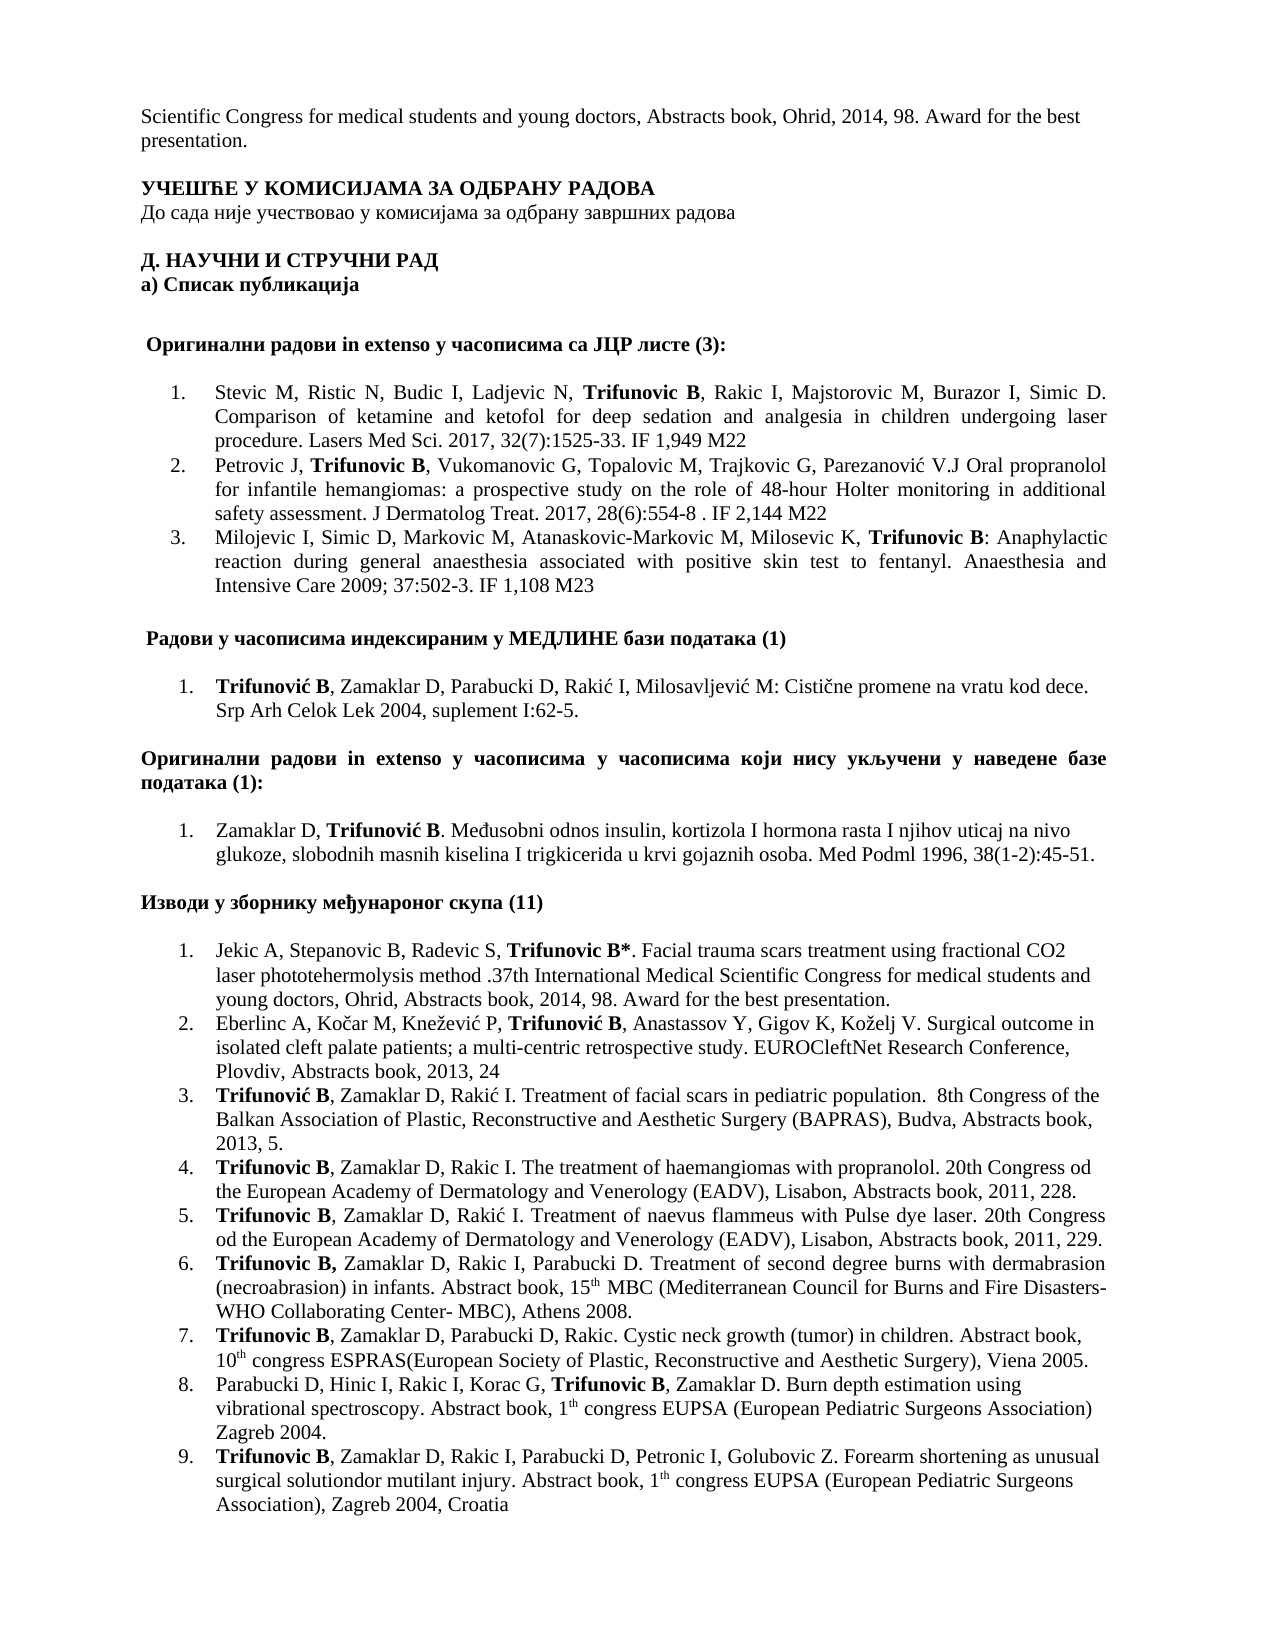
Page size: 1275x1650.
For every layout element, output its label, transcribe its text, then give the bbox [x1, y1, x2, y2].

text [141, 104, 1107, 152]
list Trifunović B, Zamaklar D, Parabucki D, Rakić I, Milosavljević M: Cistične promene na vratu kod dece. Srp Arh Celok Lek 2004, suplement I:62-5. [178, 674, 1107, 722]
list Trifunovic B, Zamaklar D, Rakic I, Parabucki D. Treatment of second degree burns with dermabrasion (necroabrasion) in infants. Abstract book, 15th MBC (Mediterranean Council for Burns and Fire Disasters- WHO Collaborating Center- MBC), Athens 2008. [178, 1251, 1107, 1323]
list Parabucki D, Hinic I, Rakic I, Korac G, Trifunovic B, Zamaklar D. Burn depth estimation using vibrational spectroscopy. Abstract book, 1th congress EUPSA (European Pediatric Surgeons Association) Zagreb 2004. [178, 1372, 1107, 1444]
text 3. Milojevic I, Simic D, Markovic M, Atanaskovic-Markovic M, Milosevic K, Trifunovic B: Anaphylactic reaction during general anaesthesia associated with positive skin test to fentanyl. Anaesthesia and Intensive Care 2009; 37:502-3. IF 1,108 M23 [170, 525, 1107, 597]
list Trifunovic B, Zamaklar D, Rakic I. The treatment of haemangiomas with propranolol. 20th Congress od the European Academy of Dermatology and Venerology (EADV), Lisabon, Abstracts book, 2011, 228. [178, 1155, 1107, 1203]
list Trifunovic B, Zamaklar D, Rakic I, Parabucki D, Petronic I, Golubovic Z. Forearm shortening as unusual surgical solutiondor mutilant injury. Abstract book, 1th congress EUPSA (European Pediatric Surgeons Association), Zagreb 2004, Croatia [178, 1444, 1107, 1516]
list Zamaklar D, Trifunović B. Međusobni odnos insulin, kortizola I hormona rasta I njihov uticaj na nivo glukoze, slobodnih masnih kiselina I trigkicerida u krvi gojaznih osoba. Med Podml 1996, 38(1-2):45-51. [178, 818, 1107, 866]
text До сада није учествовао у комисијама за одбрану завршних радова [141, 200, 1107, 224]
text Радови у часописима индексираним у МЕДЛИНЕ бази података (1) [141, 626, 1107, 650]
list Eberlinc A, Kočar M, Knežević P, Trifunović B, Anastassov Y, Gigov K, Koželj V. Surgical outcome in isolated cleft palate patients; a multi-centric retrospective study. EUROCleftNet Research Conference, Plovdiv, Abstracts book, 2013, 24 [178, 1011, 1107, 1083]
list Trifunović B, Zamaklar D, Rakić I. Treatment of facial scars in pediatric population. 8th Congress of the Balkan Association of Plastic, Reconstructive and Aesthetic Surgery (BAPRAS), Budva, Abstracts book, 2013, 5. [178, 1083, 1107, 1155]
text 2. Petrovic J, Trifunovic B, Vukomanovic G, Topalovic M, Trajkovic G, Parezanović V.J Oral propranolol for infantile hemangiomas: a prospective study on the role of 48-hour Holter monitoring in additional safety assessment. J Dermatolog Treat. 2017, 28(6):554-8 . IF 2,144 M22 [170, 452, 1107, 525]
text а) Списак публикација [141, 272, 1107, 296]
text Оригинални радови in extenso у часописима са ЈЦР листе (3): [141, 332, 1107, 356]
text УЧЕШЋЕ У КОМИСИЈАМА ЗА ОДБРАНУ РАДОВА [141, 176, 1107, 200]
text Д. НАУЧНИ И СТРУЧНИ РАД [141, 248, 1107, 272]
text Изводи у зборнику међунароног скупа (11) [141, 890, 1107, 914]
list Trifunovic B, Zamaklar D, Rakić I. Treatment of naevus flammeus with Pulse dye laser. 20th Congress od the European Academy of Dermatology and Venerology (EADV), Lisabon, Abstracts book, 2011, 229. [178, 1203, 1107, 1251]
text Оригинални радови in extenso у часописима у часописима који нису укључени у наведене базе података (1): [141, 746, 1107, 794]
list Trifunovic B, Zamaklar D, Parabucki D, Rakic. Cystic neck growth (tumor) in children. Abstract book, 10th congress ESPRAS(European Society of Plastic, Reconstructive and Aesthetic Surgery), Viena 2005. [178, 1323, 1107, 1372]
list Jekic A, Stepanovic B, Radevic S, Trifunovic B*. Facial trauma scars treatment using fractional CO2 laser phototehermolysis method .37th International Medical Scientific Congress for medical students and young doctors, Ohrid, Abstracts book, 2014, 98. Award for the best presentation. [178, 938, 1107, 1011]
text 1. Stevic M, Ristic N, Budic I, Ladjevic N, Trifunovic B, Rakic I, Majstorovic M, Burazor I, Simic D. Comparison of ketamine and ketofol for deep sedation and analgesia in children undergoing laser procedure. Lasers Med Sci. 2017, 32(7):1525-33. IF 1,949 M22 [170, 380, 1107, 452]
